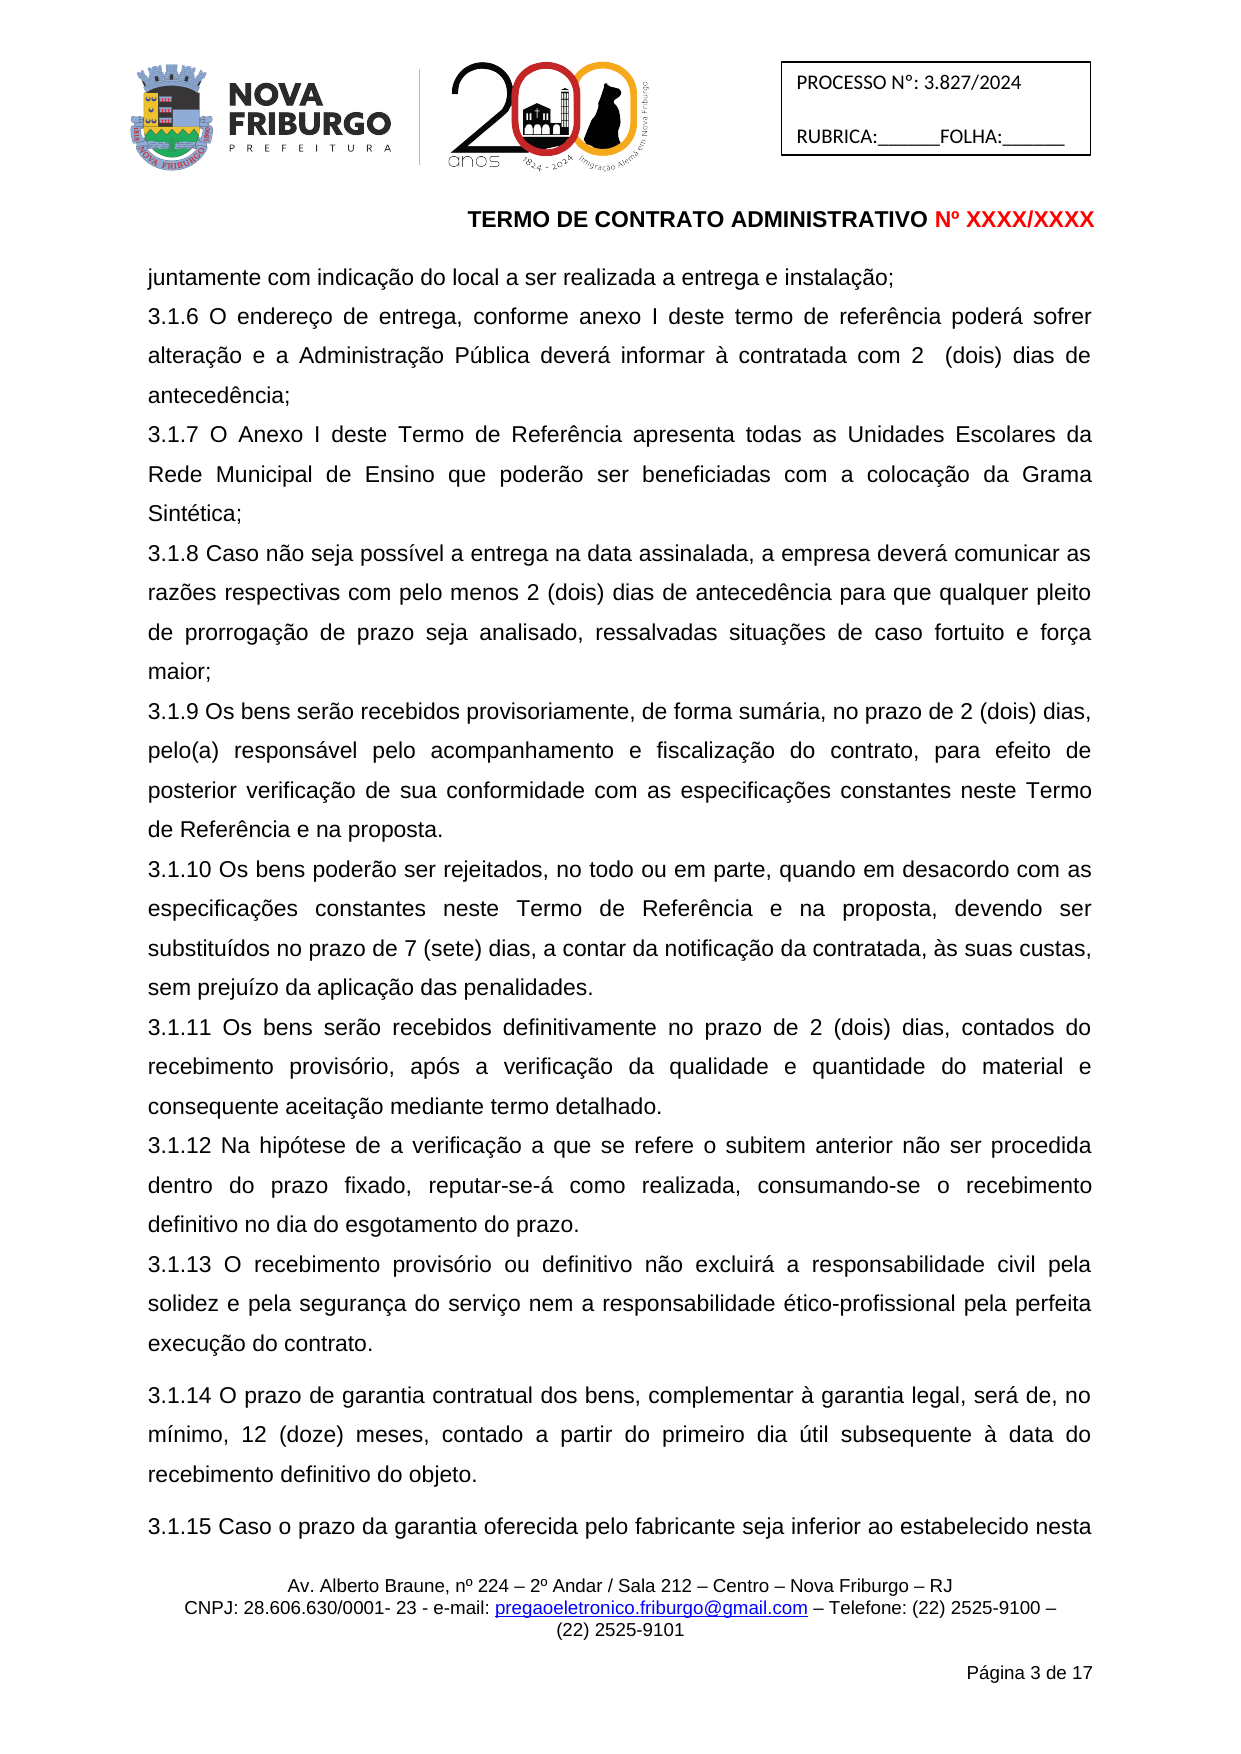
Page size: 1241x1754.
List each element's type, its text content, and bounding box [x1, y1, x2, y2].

text 3.1.12 Na hipótese de a verificação a que se refere o subitem anterior não ser procedida dentro do prazo fixado, reputar-se-á como realizada, consumando-se o recebimento definitivo no dia do esgotamento do prazo. [148, 1132, 1092, 1237]
text 3.1.10 Os bens poderão ser rejeitados, no todo ou em parte, quando em desacordo com as especificações constantes neste Termo de Referência e na proposta, devendo ser substituídos no prazo de 7 (sete) dias, a contar da notificação da contratada, às suas custas, sem prejuízo da aplicação das penalidades. [148, 856, 1092, 1001]
list 3.1.14 O prazo de garantia contratual dos bens, complementar à garantia legal, será de, no mínimo, 12 (doze) meses, contado a partir do primeiro dia útil subsequente à data do recebimento definitivo do objeto. [148, 1382, 1092, 1487]
text 3.1.9 Os bens serão recebidos provisoriamente, de forma sumária, no prazo de 2 (dois) dias, pelo(a) responsável pelo acompanhamento e fiscalização do contrato, para efeito de posterior verificação de sua conformidade com as especificações constantes neste Termo de Referência e na proposta. [148, 698, 1092, 843]
text 3.1.8 Caso não seja possível a entrega na data assinalada, a empresa deverá comunicar as razões respectivas com pelo menos 2 (dois) dias de antecedência para que qualquer pleito de prorrogação de prazo seja analisado, ressalvadas situações de caso fortuito e força maior; [148, 540, 1092, 685]
text 3.1.6 O endereço de entrega, conforme anexo I deste termo de referência poderá sofrer alteração e a Administração Pública deverá informar à contratada com 2 (dois) dias de antecedência; [148, 303, 1092, 408]
text 3.1.11 Os bens serão recebidos definitivamente no prazo de 2 (dois) dias, contados do recebimento provisório, após a verificação da qualidade e quantidade do material e consequente aceitação mediante termo detalhado. [148, 1014, 1092, 1119]
text 3.1.7 O Anexo I deste Termo de Referência apresenta todas as Unidades Escolares da Rede Municipal de Ensino que poderão ser beneficiadas com a colocação da Grama Sintética; [148, 421, 1092, 527]
picture [103, 29, 681, 200]
text 3.1.13 O recebimento provisório ou definitivo não excluirá a responsabilidade civil pela solidez e pela segurança do serviço nem a responsabilidade ético-profissional pela perfeita execução do contrato. [148, 1251, 1092, 1356]
